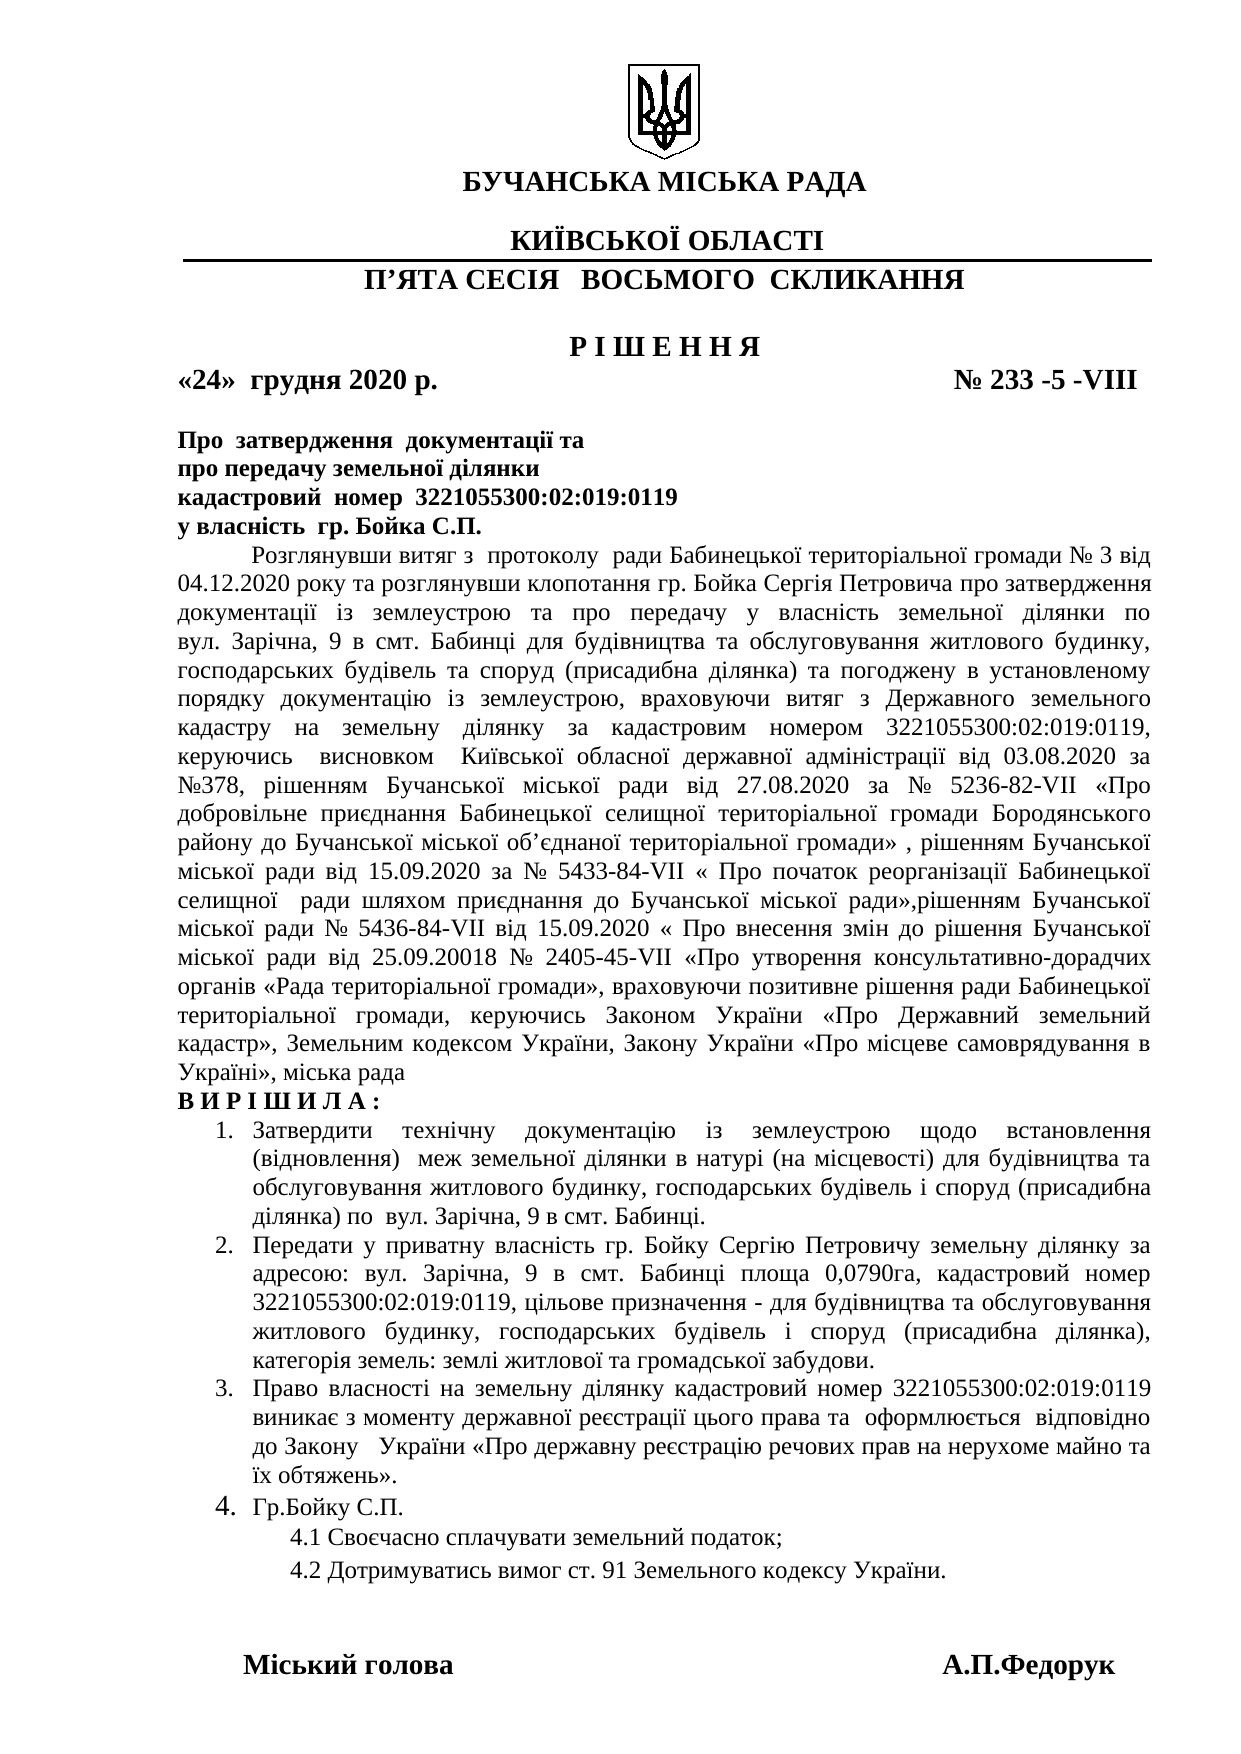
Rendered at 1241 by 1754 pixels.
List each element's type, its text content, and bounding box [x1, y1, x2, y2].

text Міський голова А.П.Федорук [177, 1647, 1152, 1681]
text П’ЯТА СЕСІЯ ВОСЬМОГО СКЛИКАННЯ [177, 262, 1152, 295]
text кадастровий номер 3221055300:02:019:0119 [177, 482, 1152, 511]
list Дотримуватись вимог ст. 91 Земельного кодексу України. [290, 1555, 1152, 1584]
text у власність гр. Бойка С.П. [177, 511, 1152, 540]
text Р І Ш Е Н Н Я [177, 329, 1152, 362]
list Своєчасно сплачувати земельний податок; [290, 1522, 1152, 1551]
text КИЇВСЬКОЇ ОБЛАСТІ [183, 223, 1152, 259]
list Гр.Бойку С.П. [215, 1488, 1152, 1522]
text про передачу земельної ділянки [177, 453, 1152, 482]
text «24» грудня 2020 р. № 233 -5 -VІІІ [177, 362, 1152, 396]
list Право власності на земельну ділянку кадастровий номер 3221055300:02:019:0119 виникає з моменту державної реєстрації цього права та оформлюється відповідно до Закону України «Про державну реєстрацію речових прав на нерухоме майно та їх обтяжень». [215, 1373, 1152, 1488]
text Розглянувши витяг з протоколу ради Бабинецької територіальної громади № 3 від 04.12.2020 року та розглянувши клопотання гр. Бойка Сергія Петровича про затвердження документації із землеустрою та про передачу у власність земельної ділянки по вул. Зарічна, 9 в смт. Бабинці для будівництва та обслуговування житлового будинку, господарських будівель та споруд (присадибна ділянка) та погоджену в установленому порядку документацію із землеустрою, враховуючи витяг з Державного земельного кадастру на земельну ділянку за кадастровим номером 3221055300:02:019:0119, керуючись висновком Київської обласної державної адміністрації від 03.08.2020 за №378, рішенням Бучанської міської ради від 27.08.2020 за № 5236-82-VІІ «Про добровільне приєднання Бабинецької селищної територіальної громади Бородянського району до Бучанської міської об’єднаної територіальної громади» , рішенням Бучанської міської ради від 15.09.2020 за № 5433-84-VІІ « Про початок реорганізації Бабинецької селищної ради шляхом приєднання до Бучанської міської ради»,рішенням Бучанської міської ради № 5436-84-VІІ від 15.09.2020 « Про внесення змін до рішення Бучанської міської ради від 25.09.20018 № 2405-45-VІІ «Про утворення консультативно-дорадчих органів «Рада територіальної громади», враховуючи позитивне рішення ради Бабинецької територіальної громади, керуючись Законом України «Про Державний земельний кадастр», Земельним кодексом України, Закону України «Про місцеве самоврядування в Україні», міська рада [177, 540, 1152, 1086]
text БУЧАНСЬКА МІСЬКА РАДА [177, 164, 1152, 197]
text Про затвердження документації та [177, 425, 1152, 453]
list Затвердити технічну документацію із землеустрою щодо встановлення (відновлення) меж земельної ділянки в натурі (на місцевості) для будівництва та обслуговування житлового будинку, господарських будівель і споруд (присадибна ділянка) по вул. Зарічна, 9 в смт. Бабинці. [215, 1115, 1152, 1230]
list Передати у приватну власність гр. Бойку Сергію Петровичу земельну ділянку за адресою: вул. Зарічна, 9 в смт. Бабинці площа 0,0790га, кадастровий номер 3221055300:02:019:0119, цільове призначення - для будівництва та обслуговування житлового будинку, господарських будівель і споруд (присадибна ділянка), категорія земель: землі житлової та громадської забудови. [215, 1230, 1152, 1373]
text В И Р І Ш И Л А : [177, 1086, 1152, 1115]
